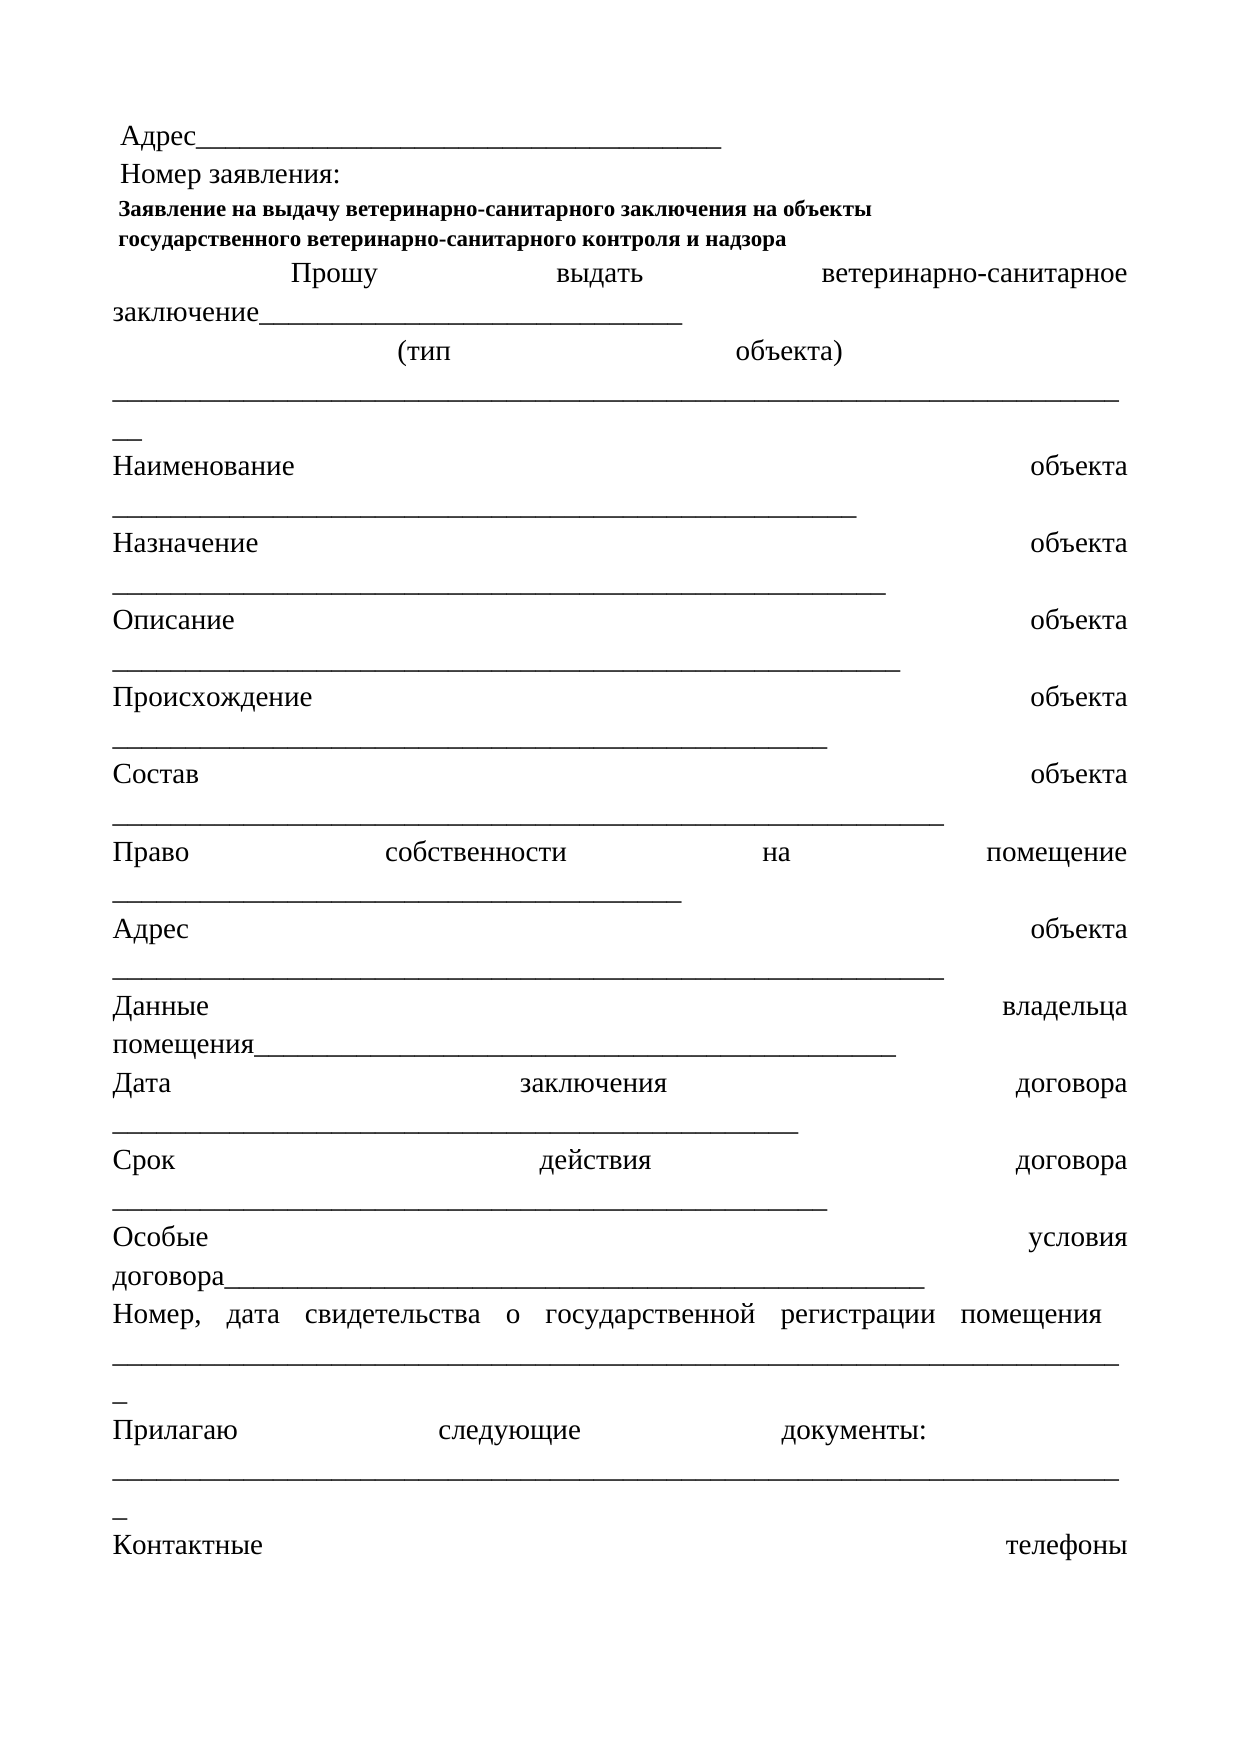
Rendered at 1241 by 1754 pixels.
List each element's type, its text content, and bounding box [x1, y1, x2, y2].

text Адрес____________________________________ [112, 118, 1128, 152]
text Заявление на выдачу ветеринарно-санитарного заключения на объекты государственного ветеринарно-санитарного контроля и надзора [112, 195, 1128, 252]
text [112, 256, 1128, 1561]
text Номер заявления: [112, 157, 1128, 190]
